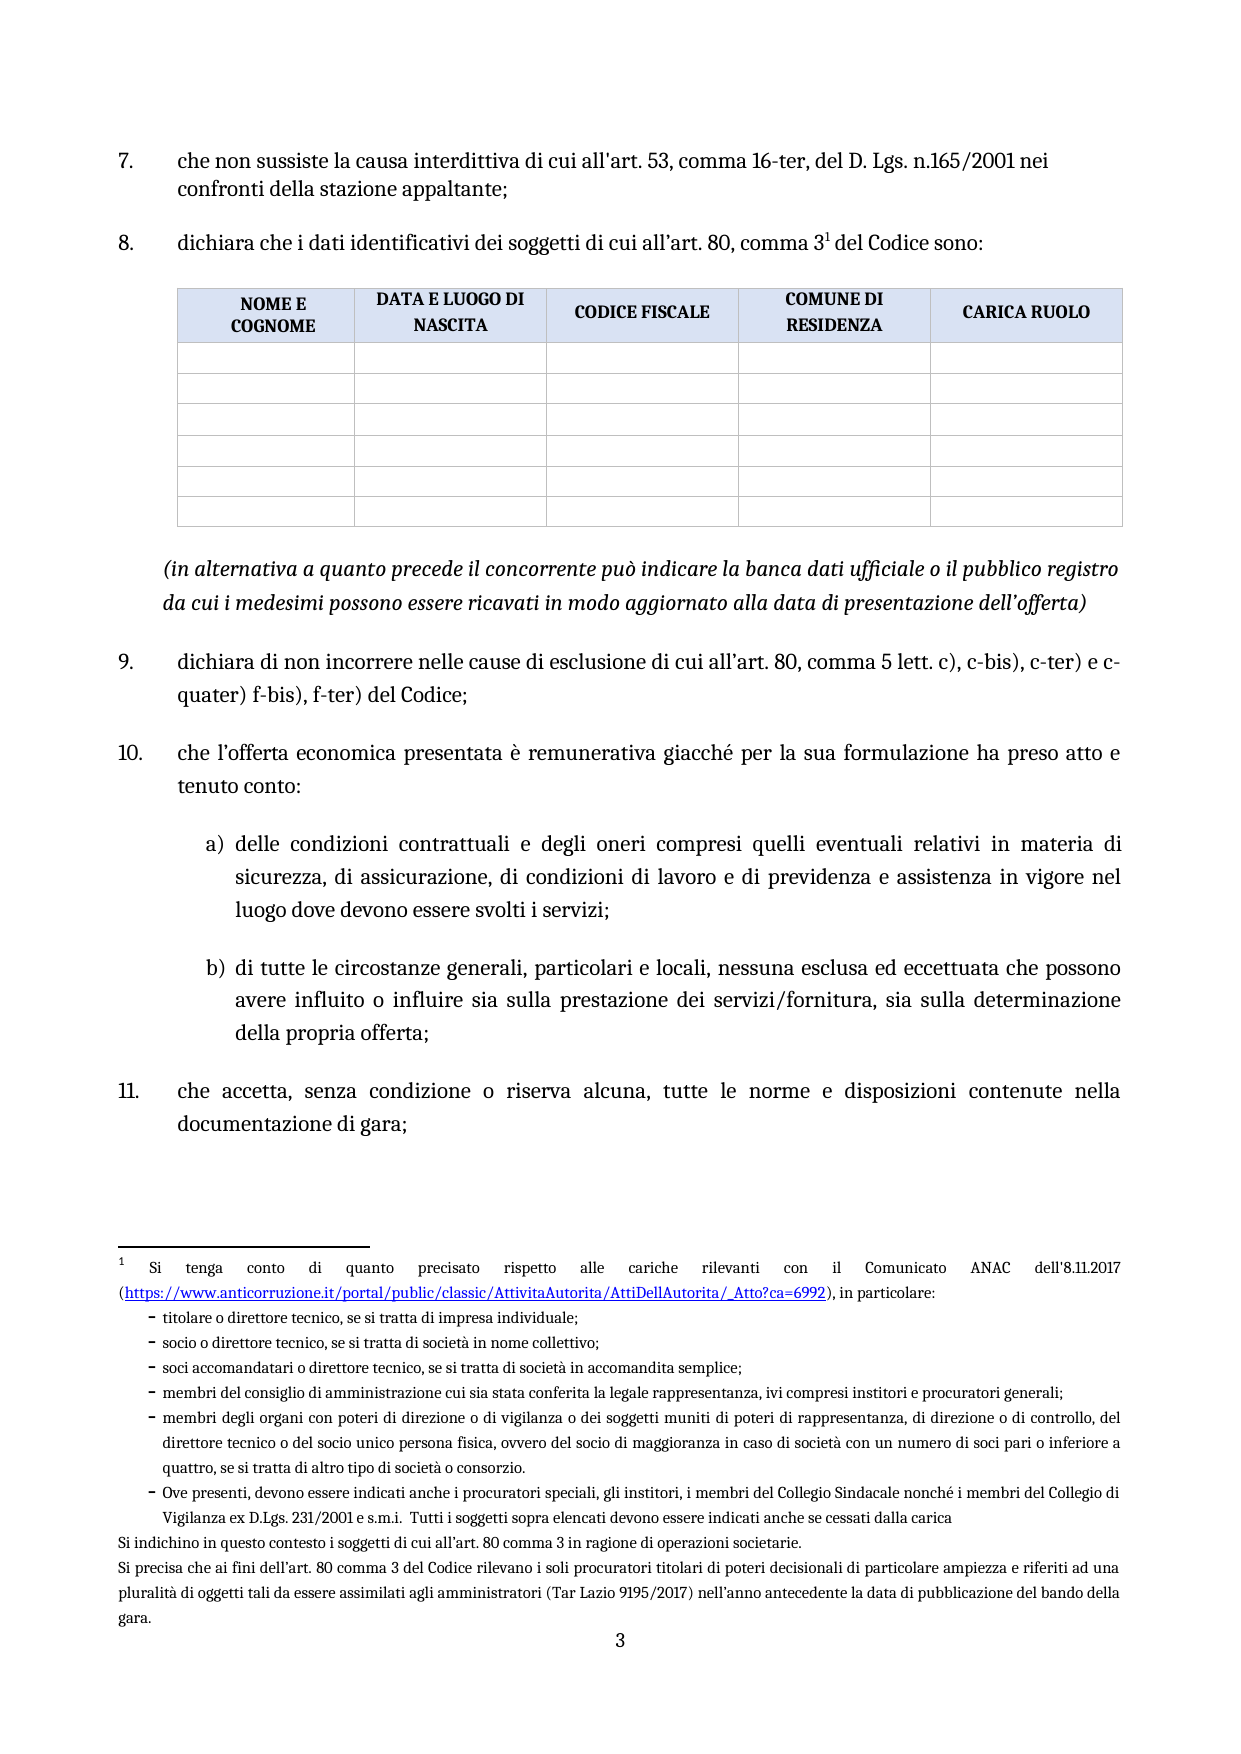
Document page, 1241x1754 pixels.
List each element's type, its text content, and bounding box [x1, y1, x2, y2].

table_cell [178, 343, 354, 373]
table_cell [178, 404, 354, 434]
table_cell [931, 374, 1122, 403]
table_cell [931, 467, 1122, 496]
table_header COMUNE DI RESIDENZA [739, 289, 930, 342]
table_cell [931, 497, 1122, 526]
table_header CODICE FISCALE [547, 289, 738, 342]
table_cell [931, 436, 1122, 466]
table_cell [739, 436, 930, 466]
table_cell [355, 497, 546, 526]
table_cell [547, 436, 738, 466]
list dichiara che i dati identificativi dei soggetti di cui all’art. 80, comma 3 del Codice sono: [118, 229, 1122, 256]
table_cell [355, 374, 546, 403]
list delle condizioni contrattuali e degli oneri compresi quelli eventuali relativi in materia di sicurezza, di assicurazione, di condizioni di lavoro e di previdenza e assistenza in vigore nel luogo dove devono essere svolti i servizi; [206, 831, 1122, 923]
table_cell [355, 343, 546, 373]
table_cell [739, 467, 930, 496]
table_header CARICA RUOLO [931, 289, 1122, 342]
table_cell [547, 374, 738, 403]
table_cell [739, 404, 930, 434]
list che non sussiste la causa interdittiva di cui all'art. 53, comma 16-ter, del D. Lgs. n.165/2001 nei confronti della stazione appaltante; [118, 148, 1122, 202]
list dichiara di non incorrere nelle cause di esclusione di cui all’art. 80, comma 5 lett. c), c-bis), c-ter) e c-quater) f-bis), f-ter) del Codice; [118, 649, 1122, 708]
table_cell [355, 467, 546, 496]
table_header DATA E LUOGO DI NASCITA [355, 289, 546, 342]
table_cell [178, 374, 354, 403]
table_cell [355, 404, 546, 434]
table_cell [931, 404, 1122, 434]
table_cell [178, 436, 354, 466]
table_cell [178, 467, 354, 496]
table_cell [739, 343, 930, 373]
table_cell [739, 374, 930, 403]
table_cell [931, 343, 1122, 373]
table_header NOME E COGNOME [178, 289, 354, 342]
table_cell [355, 436, 546, 466]
table_cell [547, 467, 738, 496]
table_cell [547, 343, 738, 373]
table_cell [739, 497, 930, 526]
table_cell [547, 404, 738, 434]
list di tutte le circostanze generali, particolari e locali, nessuna esclusa ed eccettuata che possono avere influito o influire sia sulla prestazione dei servizi/fornitura, sia sulla determinazione della propria offerta; [206, 954, 1122, 1046]
list che accetta, senza condizione o riserva alcuna, tutte le norme e disposizioni contenute nella documentazione di gara; [118, 1078, 1122, 1137]
list (in alternativa a quanto precede il concorrente può indicare la banca dati ufficiale o il pubblico registro da cui i medesimi possono essere ricavati in modo aggiornato alla data di presentazione dell’offerta) [162, 556, 1122, 616]
table_cell [178, 497, 354, 526]
table_cell [547, 497, 738, 526]
list che l’offerta economica presentata è remunerativa giacché per la sua formulazione ha preso atto e tenuto conto: [118, 740, 1122, 799]
